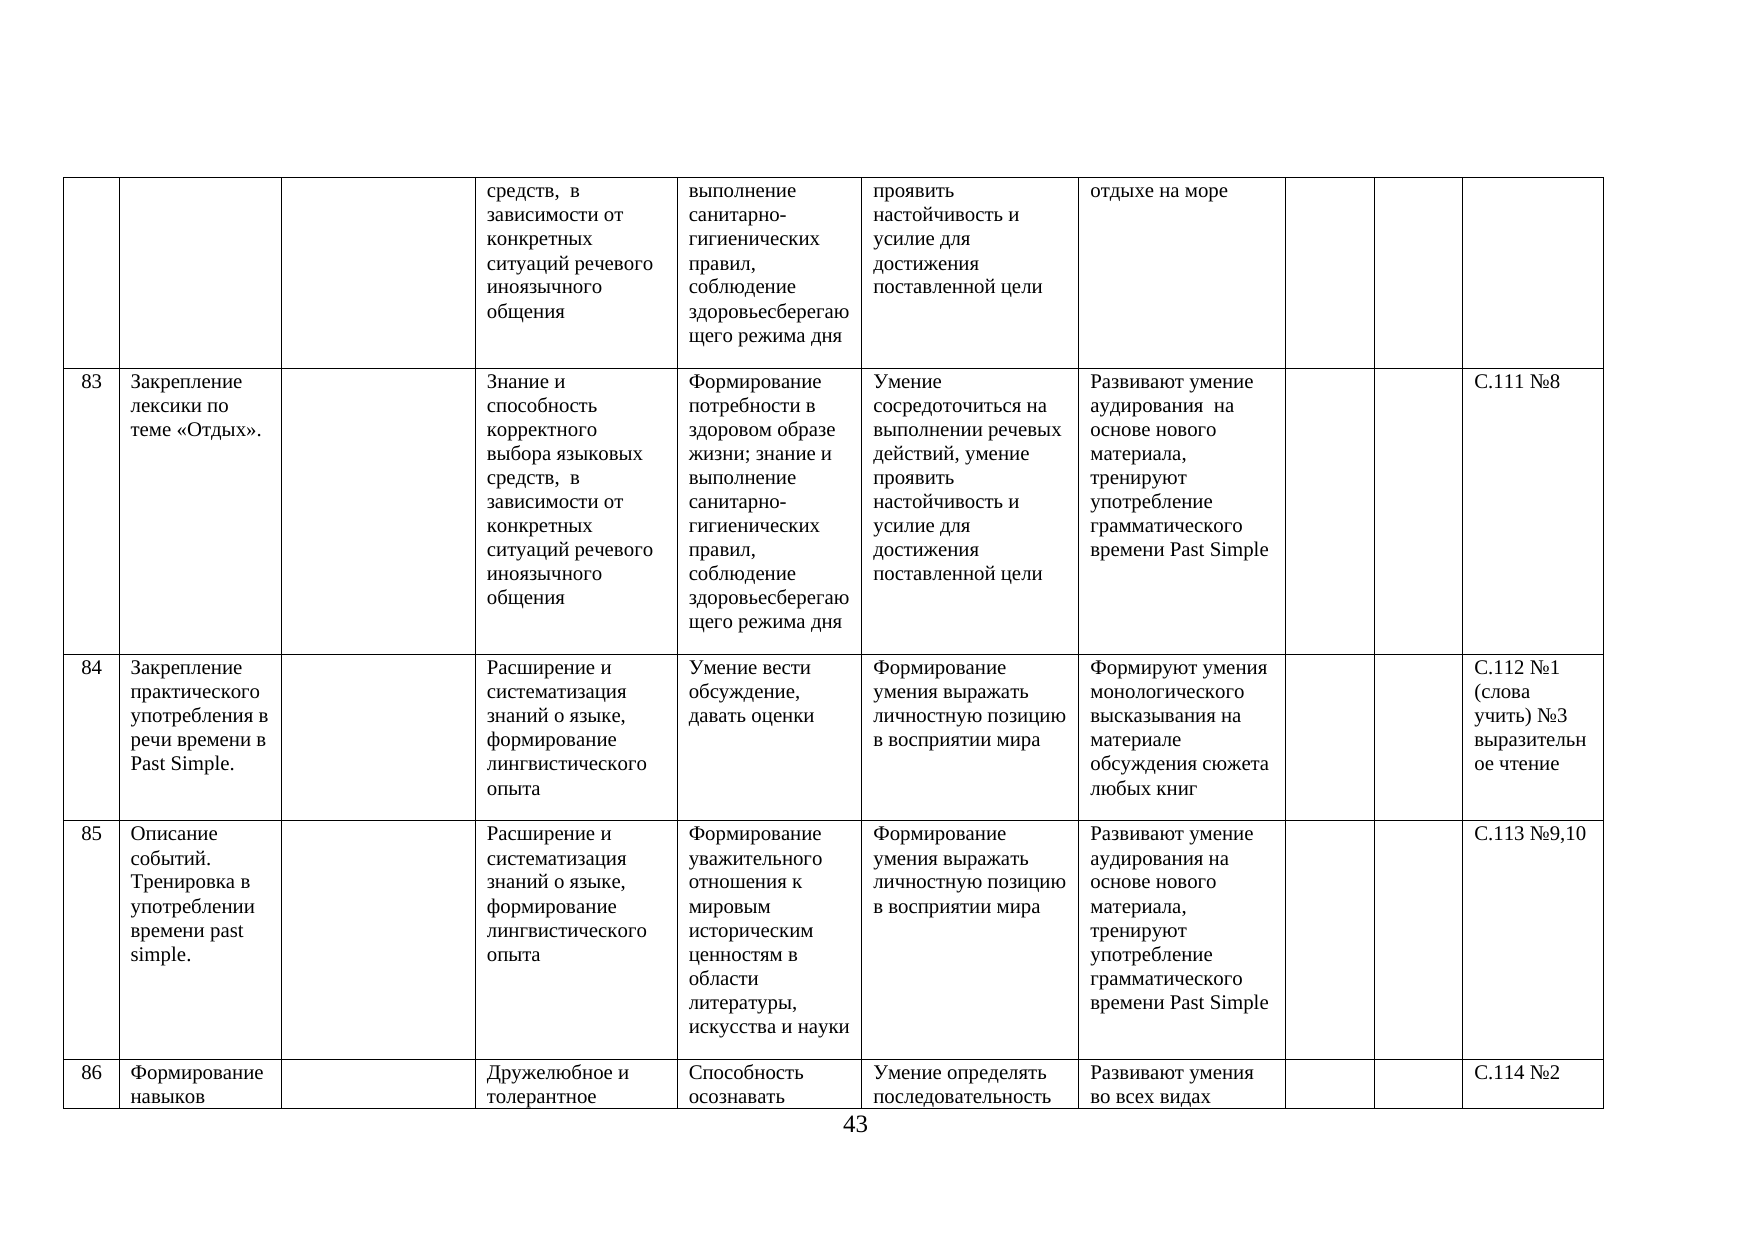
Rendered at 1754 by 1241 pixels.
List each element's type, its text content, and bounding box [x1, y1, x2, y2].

table_cell 84 [64, 655, 119, 820]
table_cell 86 [64, 1060, 119, 1108]
table_cell Развивают умение аудирования на основе нового материала, тренируют употребление грамматического времени Past Simple [1079, 821, 1285, 1059]
table_cell Умение вести обсуждение, давать оценки [678, 655, 861, 820]
table_cell [1375, 369, 1462, 654]
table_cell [1463, 178, 1603, 367]
table_cell [1286, 655, 1374, 820]
table_cell [1286, 369, 1374, 654]
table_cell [476, 1060, 677, 1108]
table_cell [1375, 655, 1462, 820]
table_cell С.111 №8 [1463, 369, 1603, 654]
table_cell [1286, 1060, 1374, 1108]
table_cell Развивают умение аудирования на основе нового материала, тренируют употребление грамматического времени Past Simple [1079, 369, 1285, 654]
table_cell Формирование умения выражать личностную позицию в восприятии мира [862, 655, 1078, 820]
table_cell Описание событий. Тренировка в употреблении времени past simple. [120, 821, 281, 1059]
table_cell С.112 №1 (слова учить) №3 выразительное чтение [1463, 655, 1603, 820]
table_cell Закрепление лексики по теме «Отдых». [120, 369, 281, 654]
table_cell Умение сосредоточиться на выполнении речевых действий, умение проявить настойчивость и усилие для достижения поставленной цели [862, 369, 1078, 654]
table_cell Формирование умения выражать личностную позицию в восприятии мира [862, 821, 1078, 1059]
table_cell [282, 369, 475, 654]
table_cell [678, 1060, 861, 1108]
table_cell Формирование потребности в здоровом образе жизни; знание и выполнение санитарно-гигиенических правил, соблюдение здоровьесберегающего режима дня [678, 369, 861, 654]
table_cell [1079, 178, 1285, 367]
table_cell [678, 178, 861, 367]
table_cell [1375, 821, 1462, 1059]
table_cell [1079, 1060, 1285, 1108]
table_cell [1286, 821, 1374, 1059]
table_cell [1375, 1060, 1462, 1108]
table_cell Расширение и систематизация знаний о языке, формирование лингвистического опыта [476, 655, 677, 820]
table_cell [1375, 178, 1462, 367]
table_cell Закрепление практического употребления в речи времени в Past Simple. [120, 655, 281, 820]
table_cell Знание и способность корректного выбора языковых средств, в зависимости от конкретных ситуаций речевого иноязычного общения [476, 369, 677, 654]
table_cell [862, 1060, 1078, 1108]
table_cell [120, 178, 281, 367]
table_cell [476, 178, 677, 367]
table_cell Формирование уважительного отношения к мировым историческим ценностям в области литературы, искусства и науки [678, 821, 861, 1059]
table_cell [282, 655, 475, 820]
table_cell [1286, 178, 1374, 367]
table_cell [282, 821, 475, 1059]
table_cell Формируют умения монологического высказывания на материале обсуждения сюжета любых книг [1079, 655, 1285, 820]
table_cell Расширение и систематизация знаний о языке, формирование лингвистического опыта [476, 821, 677, 1059]
table_cell 82 [64, 178, 119, 367]
table_cell [282, 1060, 475, 1108]
table_cell 83 [64, 369, 119, 654]
table_cell 85 [64, 821, 119, 1059]
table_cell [120, 1060, 281, 1108]
table_cell С.113 №9,10 [1463, 821, 1603, 1059]
table_cell [282, 178, 475, 367]
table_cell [862, 178, 1078, 367]
table_cell С.114 №2 [1463, 1060, 1603, 1108]
